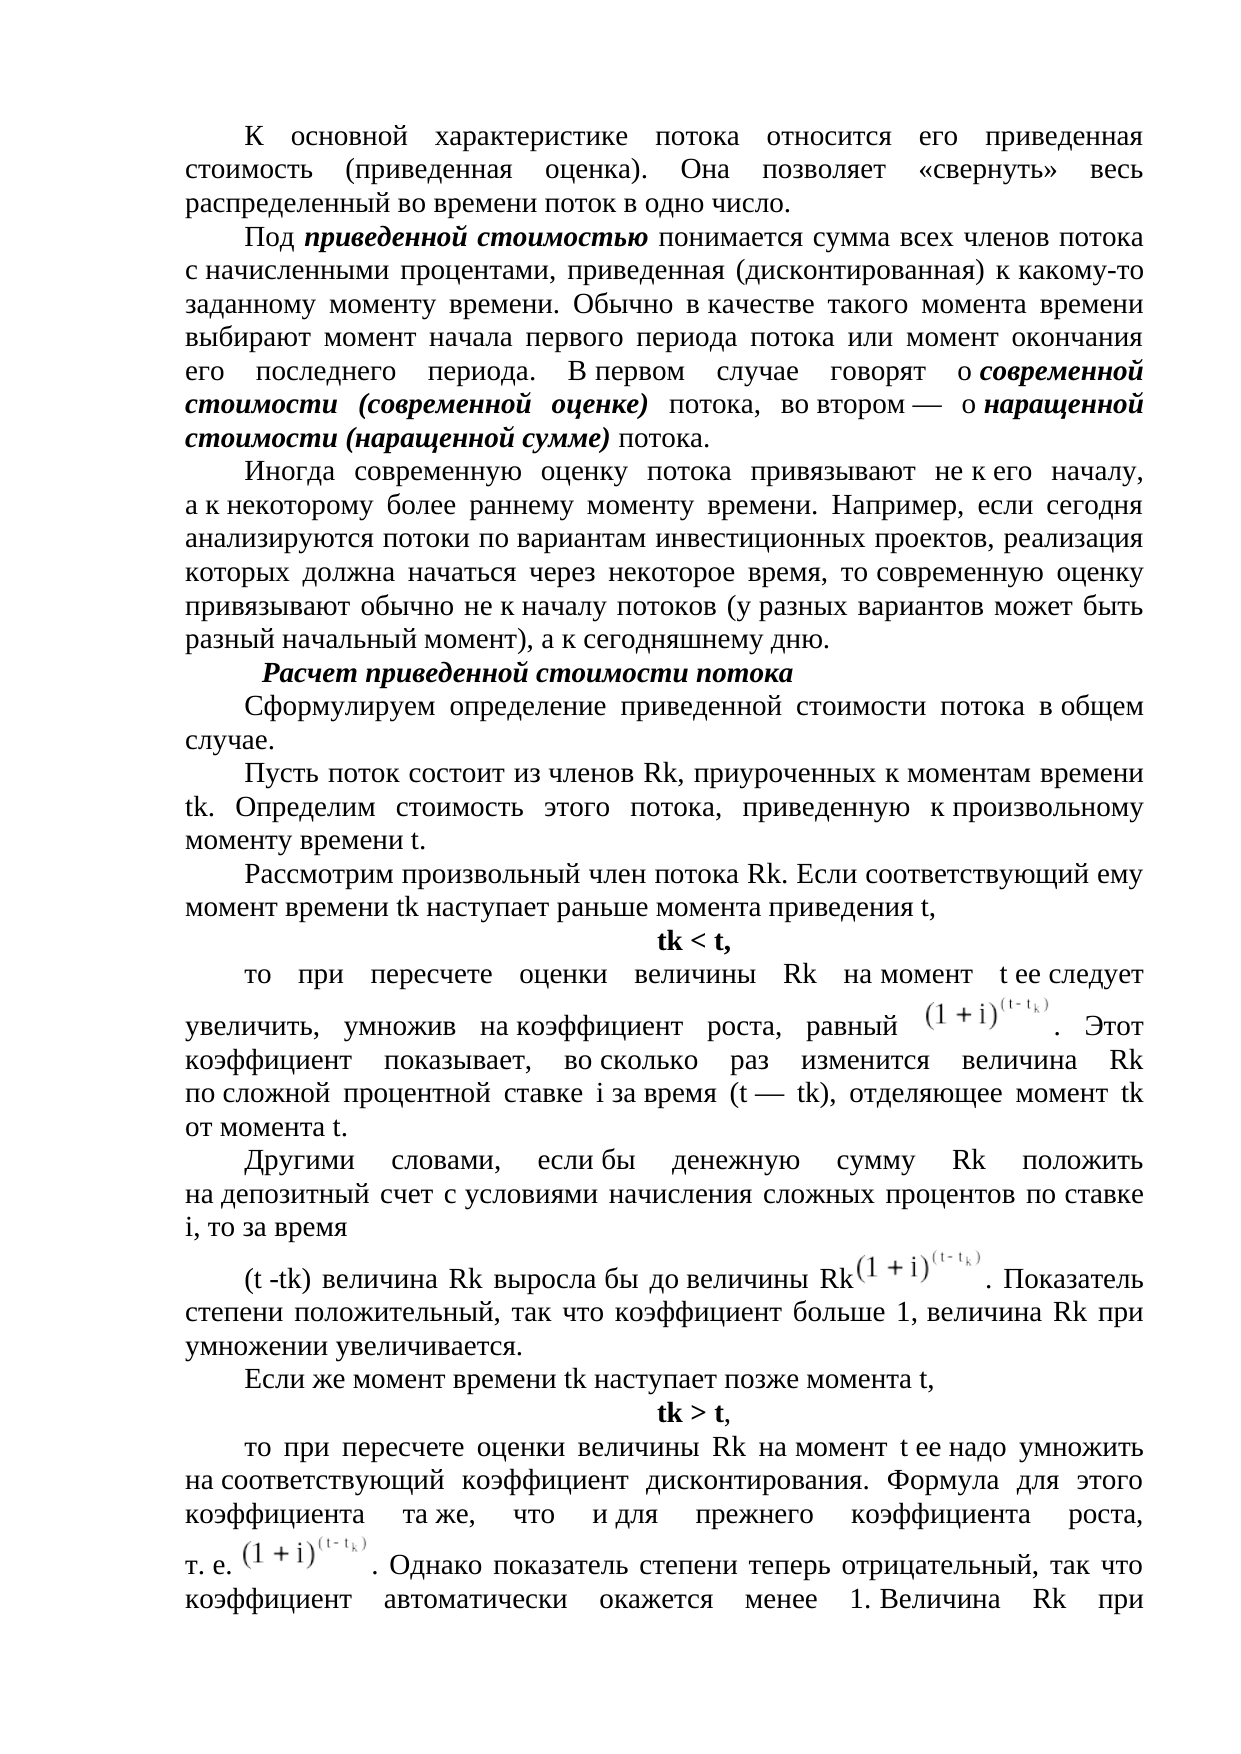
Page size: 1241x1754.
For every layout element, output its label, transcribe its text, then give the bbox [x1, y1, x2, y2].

text Под приведенной стоимостью понимается сумма всех членов потока с начисленными процентами, приведенная (дисконтированная) к какому-то заданному моменту времени. Обычно в качестве такого момента времени выбирают момент начала первого периода потока или момент окончания его последнего периода. В первом случае говорят о современной стоимости (современной оценке) потока, во втором — о наращенной стоимости (наращенной сумме) потока. [185, 219, 1144, 453]
text Расчет приведенной стоимости потока [203, 655, 1126, 688]
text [185, 1429, 1144, 1614]
text Сформулируем определение приведенной стоимости потока в общем случае. [185, 688, 1144, 755]
text tk < t, [185, 923, 1144, 957]
text Пусть поток состоит из членов Rk, приуроченных к моментам времени tk. Определим стоимость этого потока, приведенную к произвольному моменту времени t. [185, 755, 1144, 856]
text то при пересчете оценки величины Rk на момент t ее следует увеличить, умножив на коэффициент роста, равный . Этот коэффициент показывает, во сколько раз изменится величина Rk по сложной процентной ставке i за время (t — tk), отделяющее момент tk от момента t. [185, 957, 1144, 1142]
text Рассмотрим произвольный член потока Rk. Если соответствующий ему момент времени tk наступает раньше момента приведения t, [185, 856, 1144, 923]
text Иногда современную оценку потока привязывают не к его началу, а к некоторому более раннему моменту времени. Например, если сегодня анализируются потоки по вариантам инвестиционных проектов, реализация которых должна начаться через некоторое время, то современную оценку привязывают обычно не к началу потоков (у разных вариантов может быть разный начальный момент), а к сегодняшнему дню. [185, 453, 1144, 655]
text Другими словами, если бы денежную сумму Rk положить на депозитный счет с условиями начисления сложных процентов по ставке i, то за время [185, 1142, 1144, 1243]
text К основной характеристике потока относится его приведенная стоимость (приведенная оценка). Она позволяет «свернуть» весь распределенный во времени поток в одно число. [185, 118, 1144, 219]
text Если же момент времени tk наступает позже момента t, [185, 1362, 1144, 1395]
text tk > t, [185, 1395, 1144, 1429]
text (t -tk) величина Rk выросла бы до величины Rk. Показатель степени положительный, так что коэффициент больше 1, величина Rk при умножении увеличивается. [185, 1243, 1144, 1362]
